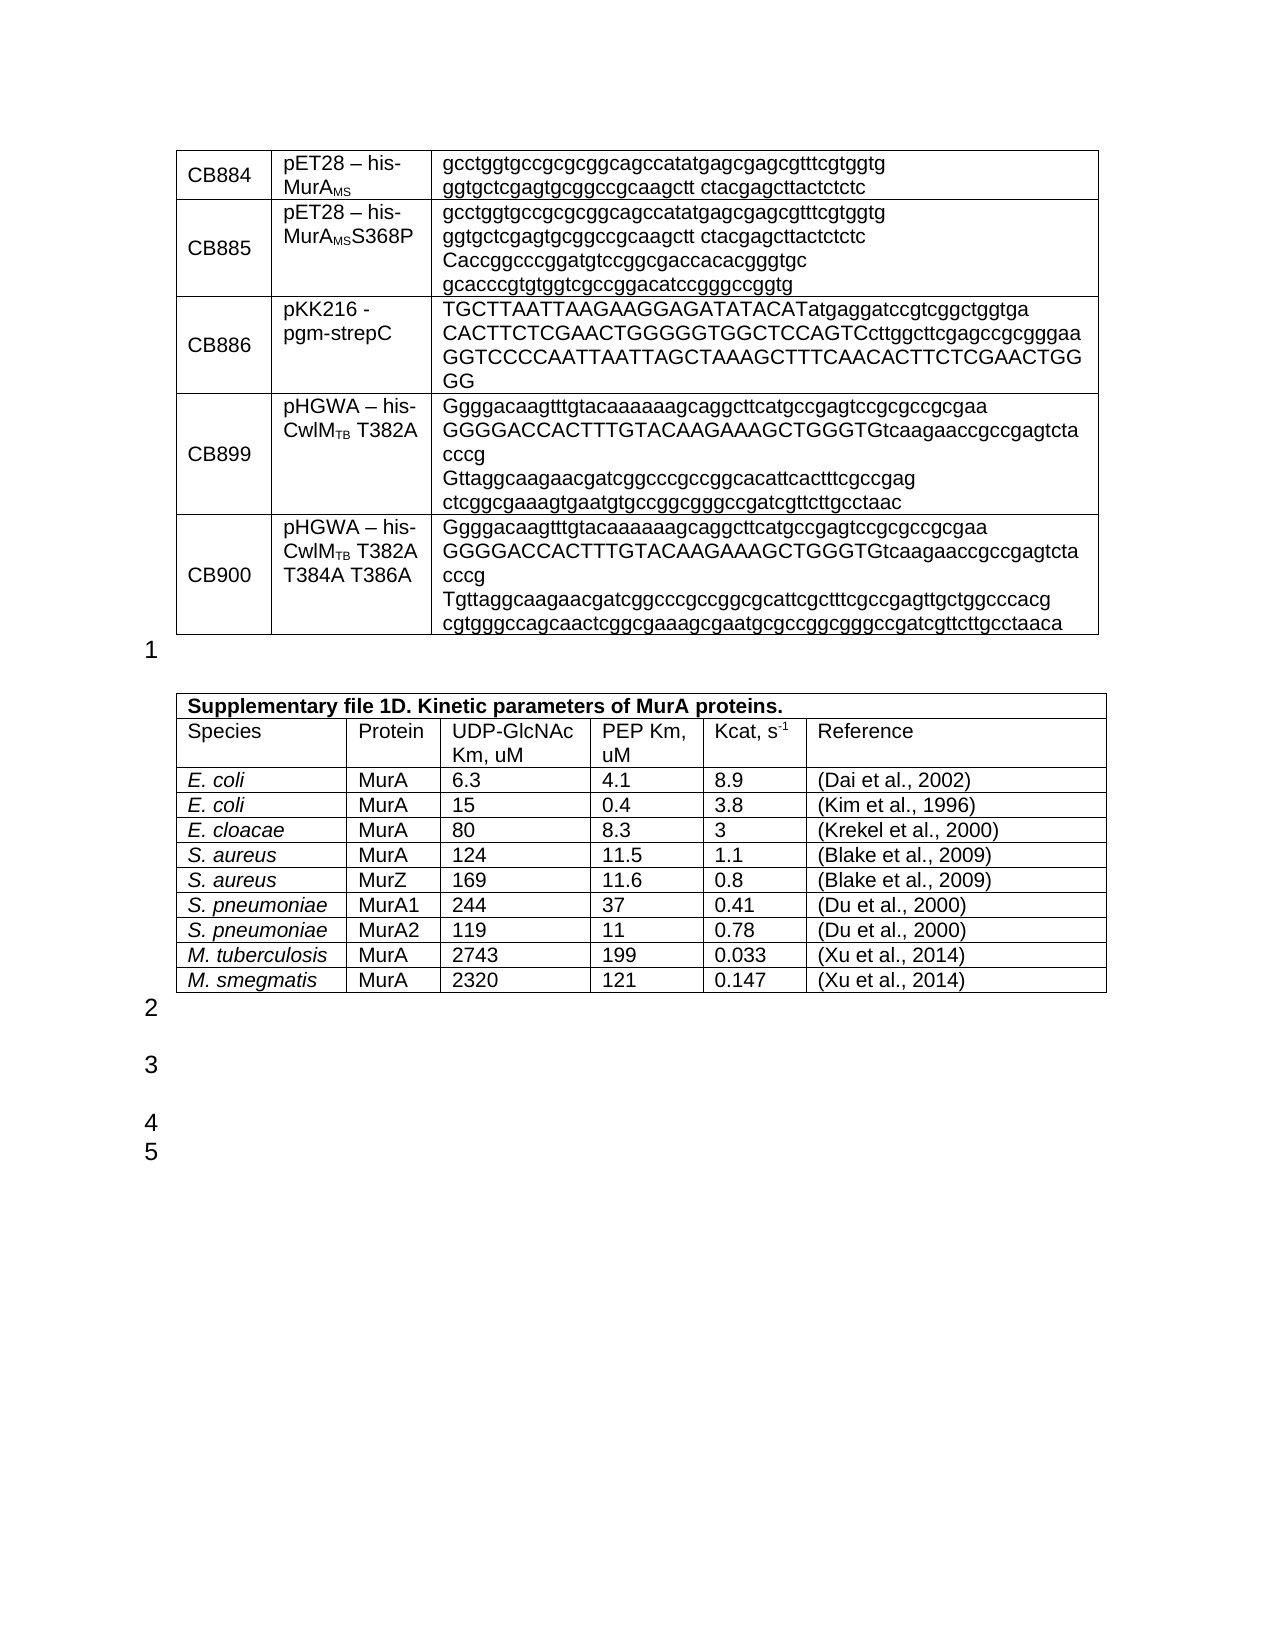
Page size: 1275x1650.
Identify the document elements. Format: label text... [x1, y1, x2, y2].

table_cell MurA [347, 943, 440, 967]
table_cell pKK216 - pgm-strepC [272, 297, 431, 393]
table_cell (Du et al., 2000) [807, 918, 1106, 942]
table_cell 6.3 [441, 768, 590, 792]
table_cell 0.4 [591, 793, 703, 817]
table_cell MurZ [347, 868, 440, 892]
table_cell 0.8 [704, 868, 806, 892]
table_cell 2743 [441, 943, 590, 967]
table_cell Species [177, 719, 346, 767]
table_cell (Krekel et al., 2000) [807, 818, 1106, 842]
table_cell S. pneumoniae [177, 918, 346, 942]
table_cell gcctggtgccgcgcggcagccatatgagcgagcgtttcgtggtg ggtgctcgagtgcggccgcaagctt ctacgagcttactctctc Caccggcccggatgtccggcgaccacacgggtgc gcacccgtgtggtcgccggacatccgggccggtg [432, 200, 1098, 296]
table_cell UDP-GlcNAc Km, uM [441, 719, 590, 767]
table_cell CB885 [177, 200, 271, 296]
table_cell 199 [591, 943, 703, 967]
table_cell MurA [347, 818, 440, 842]
table_cell 244 [441, 893, 590, 917]
table_cell S. aureus [177, 843, 346, 867]
table_cell 11.6 [591, 868, 703, 892]
table_cell 0.033 [704, 943, 806, 967]
table_cell S. aureus [177, 868, 346, 892]
table_cell MurA [347, 968, 440, 992]
table_cell E. coli [177, 793, 346, 817]
table_cell E. cloacae [177, 818, 346, 842]
table_cell 0.147 [704, 968, 806, 992]
table_cell M. smegmatis [177, 968, 346, 992]
table_cell (Xu et al., 2014) [807, 968, 1106, 992]
table_cell MurA2 [347, 918, 440, 942]
table_cell 37 [591, 893, 703, 917]
table_cell MurA1 [347, 893, 440, 917]
table_cell CB886 [177, 297, 271, 393]
table_cell 3.8 [704, 793, 806, 817]
table_cell 1.1 [704, 843, 806, 867]
table_cell S. pneumoniae [177, 893, 346, 917]
table_cell (Kim et al., 1996) [807, 793, 1106, 817]
table_cell 124 [441, 843, 590, 867]
table_cell gcctggtgccgcgcggcagccatatgagcgagcgtttcgtggtg ggtgctcgagtgcggccgcaagctt ctacgagcttactctctc [432, 151, 1098, 199]
table_cell 15 [441, 793, 590, 817]
table_cell MurA [347, 843, 440, 867]
table_cell (Xu et al., 2014) [807, 943, 1106, 967]
table_cell TGCTTAATTAAGAAGGAGATATACATatgaggatccgtcggctggtga CACTTCTCGAACTGGGGGTGGCTCCAGTCcttggcttcgagccgcgggaa GGTCCCCAATTAATTAGCTAAAGCTTTCAACACTTCTCGAACTGGGG [432, 297, 1098, 393]
table_cell (Dai et al., 2002) [807, 768, 1106, 792]
table_cell MurA [347, 793, 440, 817]
table_cell pET28 – his-MurAMSS368P [272, 200, 431, 296]
table_cell 0.78 [704, 918, 806, 942]
table_cell CB884 [177, 151, 271, 199]
table_cell pHGWA – his-CwlMTB T382A T384A T386A [272, 515, 431, 634]
table_cell Ggggacaagtttgtacaaaaaagcaggcttcatgccgagtccgcgccgcgaa GGGGACCACTTTGTACAAGAAAGCTGGGTGtcaagaaccgccgagtctacccg Tgttaggcaagaacgatcggcccgccggcgcattcgctttcgccgagttgctggcccacg cgtgggccagcaactcggcgaaagcgaatgcgccggcgggccgatcgttcttgcctaaca [432, 515, 1098, 634]
table_cell E. coli [177, 768, 346, 792]
table_cell CB899 [177, 394, 271, 513]
table_cell 2320 [441, 968, 590, 992]
table_cell 169 [441, 868, 590, 892]
table_cell MurA [347, 768, 440, 792]
table_cell PEP Km, uM [591, 719, 703, 767]
table_cell (Blake et al., 2009) [807, 843, 1106, 867]
table_cell 0.41 [704, 893, 806, 917]
table_cell 4.1 [591, 768, 703, 792]
table_cell Ggggacaagtttgtacaaaaaagcaggcttcatgccgagtccgcgccgcgaa GGGGACCACTTTGTACAAGAAAGCTGGGTGtcaagaaccgccgagtctacccg Gttaggcaagaacgatcggcccgccggcacattcactttcgccgag ctcggcgaaagtgaatgtgccggcgggccgatcgttcttgcctaac [432, 394, 1098, 513]
table_cell Protein [347, 719, 440, 767]
table_cell (Blake et al., 2009) [807, 868, 1106, 892]
table_cell 121 [591, 968, 703, 992]
table_header Supplementary file 1D. Kinetic parameters of MurA proteins. [177, 694, 1106, 718]
table_cell M. tuberculosis [177, 943, 346, 967]
table_cell Reference [807, 719, 1106, 767]
table_cell 8.3 [591, 818, 703, 842]
table_cell 3 [704, 818, 806, 842]
table_cell CB900 [177, 515, 271, 634]
table_cell 8.9 [704, 768, 806, 792]
table_cell 119 [441, 918, 590, 942]
table_cell 80 [441, 818, 590, 842]
table_cell Kcat, s-1 [704, 719, 806, 767]
table_cell pHGWA – his-CwlMTB T382A [272, 394, 431, 513]
table_cell 11.5 [591, 843, 703, 867]
table_cell pET28 – his-MurAMS [272, 151, 431, 199]
table_cell (Du et al., 2000) [807, 893, 1106, 917]
table_cell 11 [591, 918, 703, 942]
